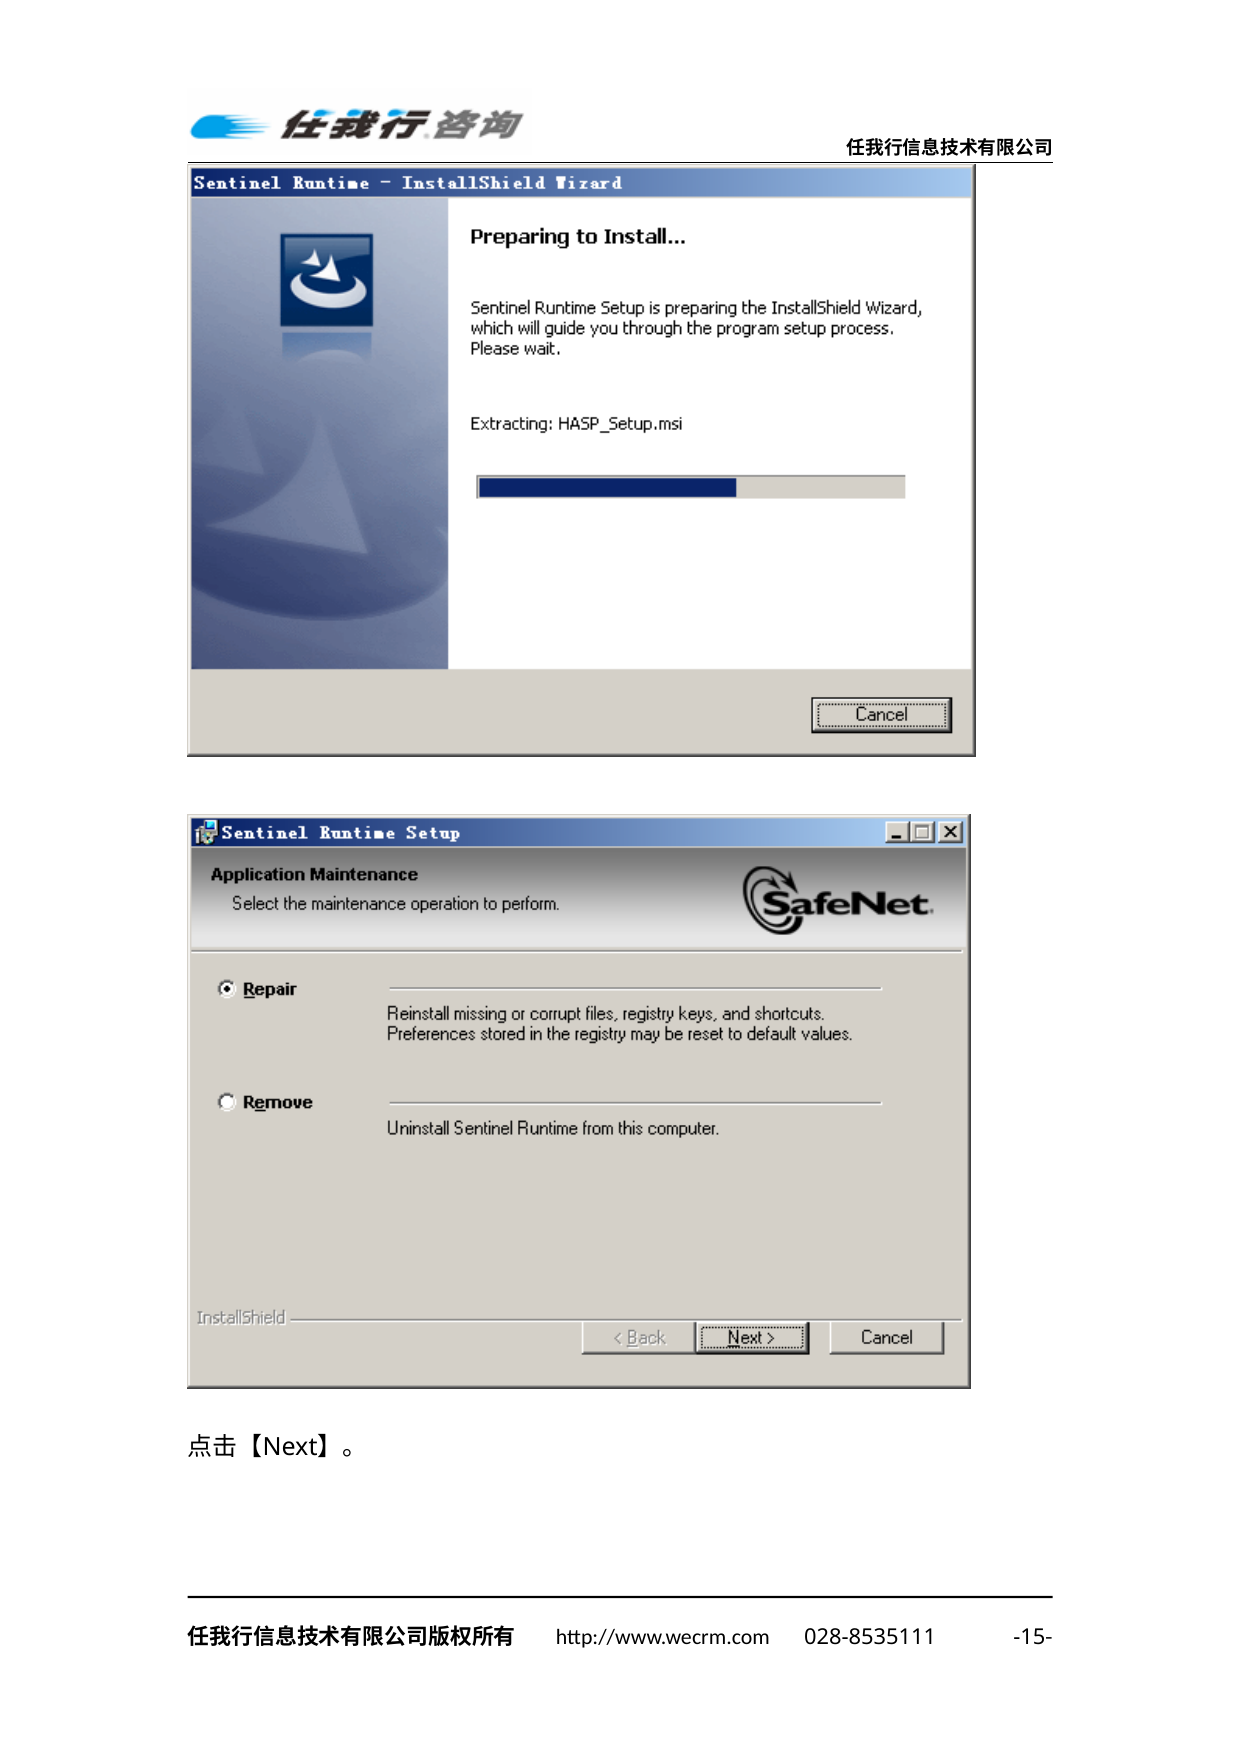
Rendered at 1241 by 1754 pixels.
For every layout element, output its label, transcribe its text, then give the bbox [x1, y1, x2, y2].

text 点击【Next】。 [187, 1412, 1053, 1477]
picture [187, 88, 532, 155]
picture [187, 814, 971, 1389]
picture [187, 164, 976, 757]
